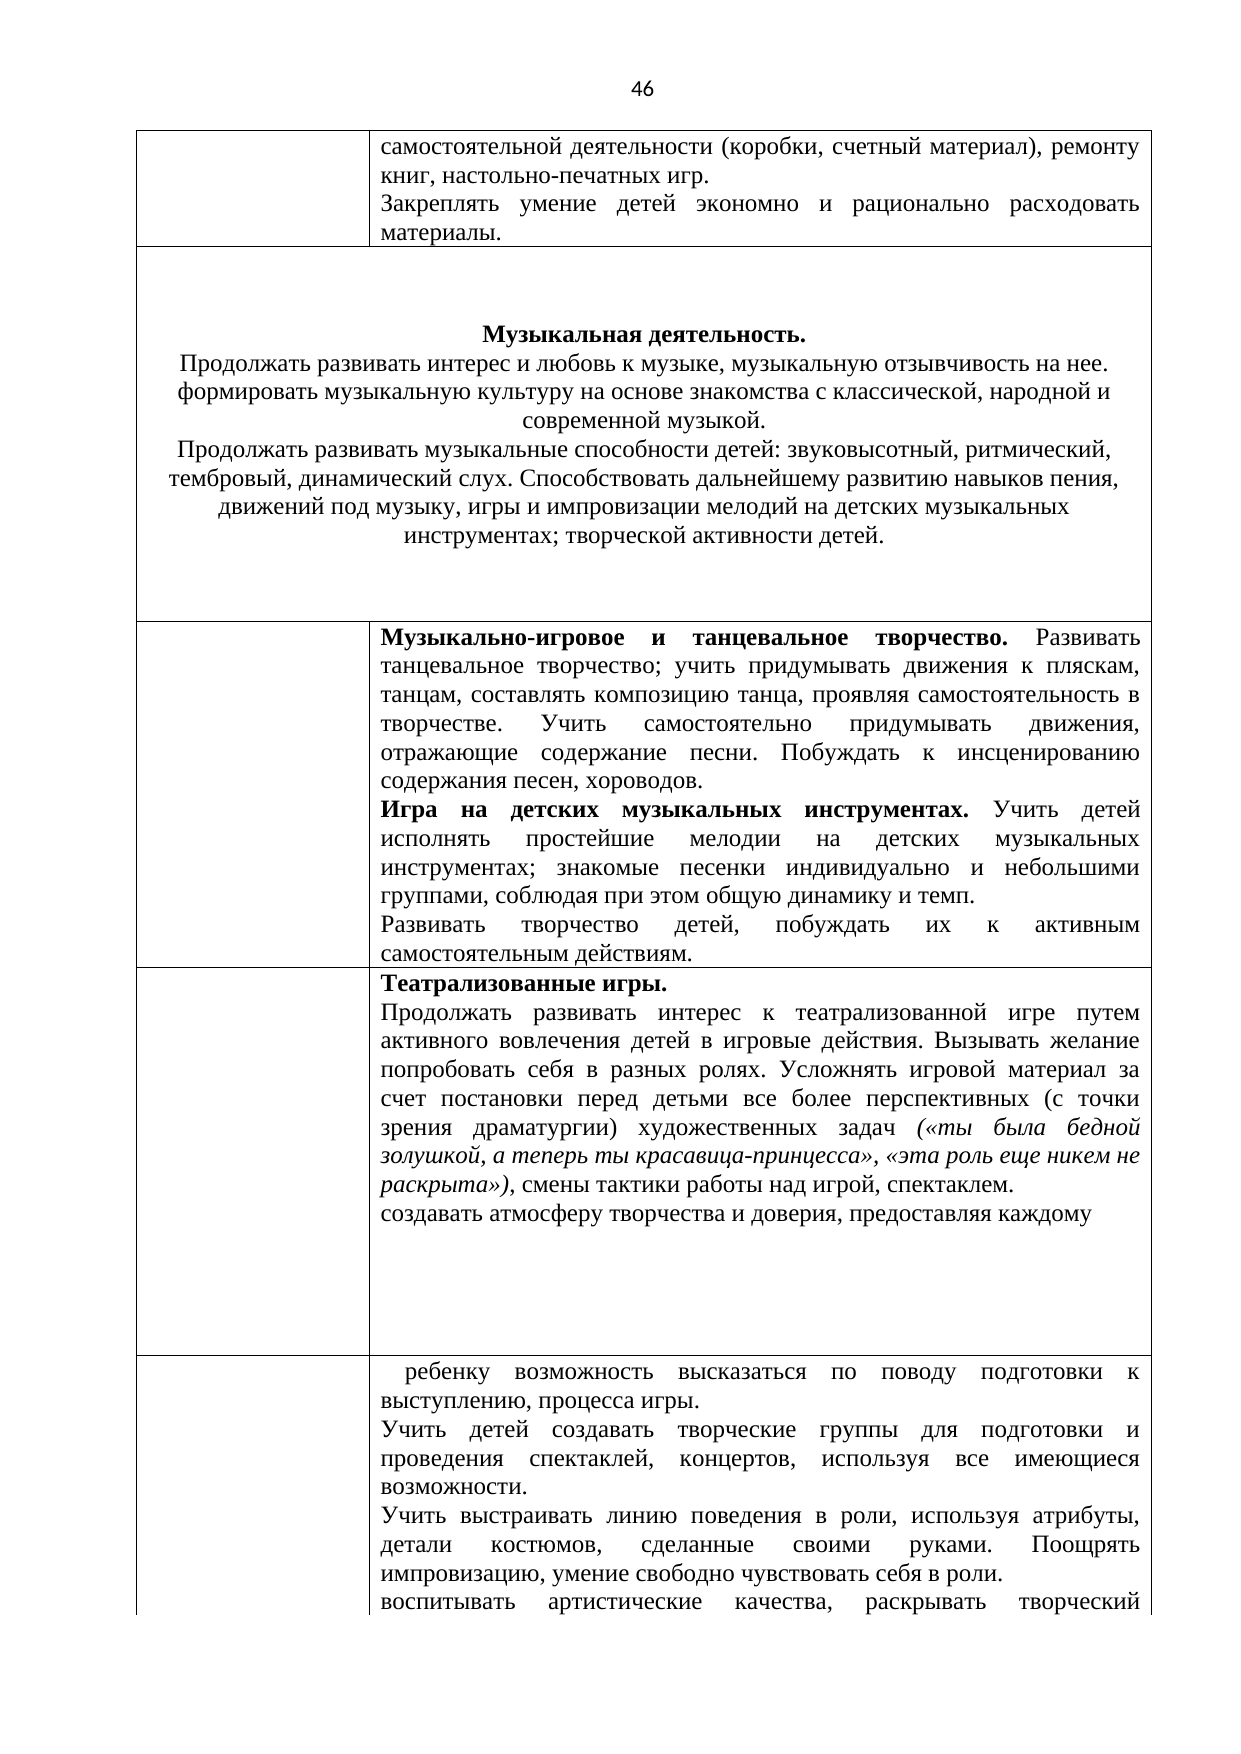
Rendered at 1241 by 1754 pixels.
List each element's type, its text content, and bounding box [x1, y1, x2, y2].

table_cell Музыкально-игровое и танцевальное творчество. Развивать танцевальное творчество; учить придумывать движения к пляскам, танцам, составлять композицию танца, проявляя самостоятельность в творчестве. Учить самостоятельно придумывать движения, отражающие содержание песни. Побуждать к инсценированию содержания песен, хороводов. Игра на детских музыкальных инструментах. Учить детей исполнять простейшие мелодии на детских музыкальных инструментах; знакомые песенки индивидуально и небольшими группами, соблюдая при этом общую динамику и темп. Развивать творчество детей, побуждать их к активным самостоятельным действиям. [370, 622, 1151, 967]
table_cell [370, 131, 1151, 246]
table_cell [137, 622, 369, 967]
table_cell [137, 131, 369, 246]
table_cell Музыкальная деятельность. Продолжать развивать интерес и любовь к музыке, музыкальную отзывчивость на нее. формировать музыкальную культуру на основе знакомства с классической, народной и современной музыкой. Продолжать развивать музыкальные способности детей: звуковысотный, ритмический, тембровый, динамический слух. Способствовать дальнейшему развитию навыков пения, движений под музыку, игры и импровизации мелодий на детских музыкальных инструментах; творческой активности детей. [137, 247, 1151, 621]
table_cell [137, 1356, 369, 1615]
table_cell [370, 1356, 1151, 1615]
table_cell Театрализованные игры. Продолжать развивать интерес к театрализованной игре путем активного вовлечения детей в игровые действия. Вызывать желание попробовать себя в разных ролях. Усложнять игровой материал за счет постановки перед детьми все более перспективных (с точки зрения драматургии) художественных задач («ты была бедной золушкой, а теперь ты красавица-принцесса», «эта роль еще никем не раскрыта»), смены тактики работы над игрой, спектаклем. создавать атмосферу творчества и доверия, предоставляя каждому [370, 968, 1151, 1355]
table_cell [137, 968, 369, 1355]
